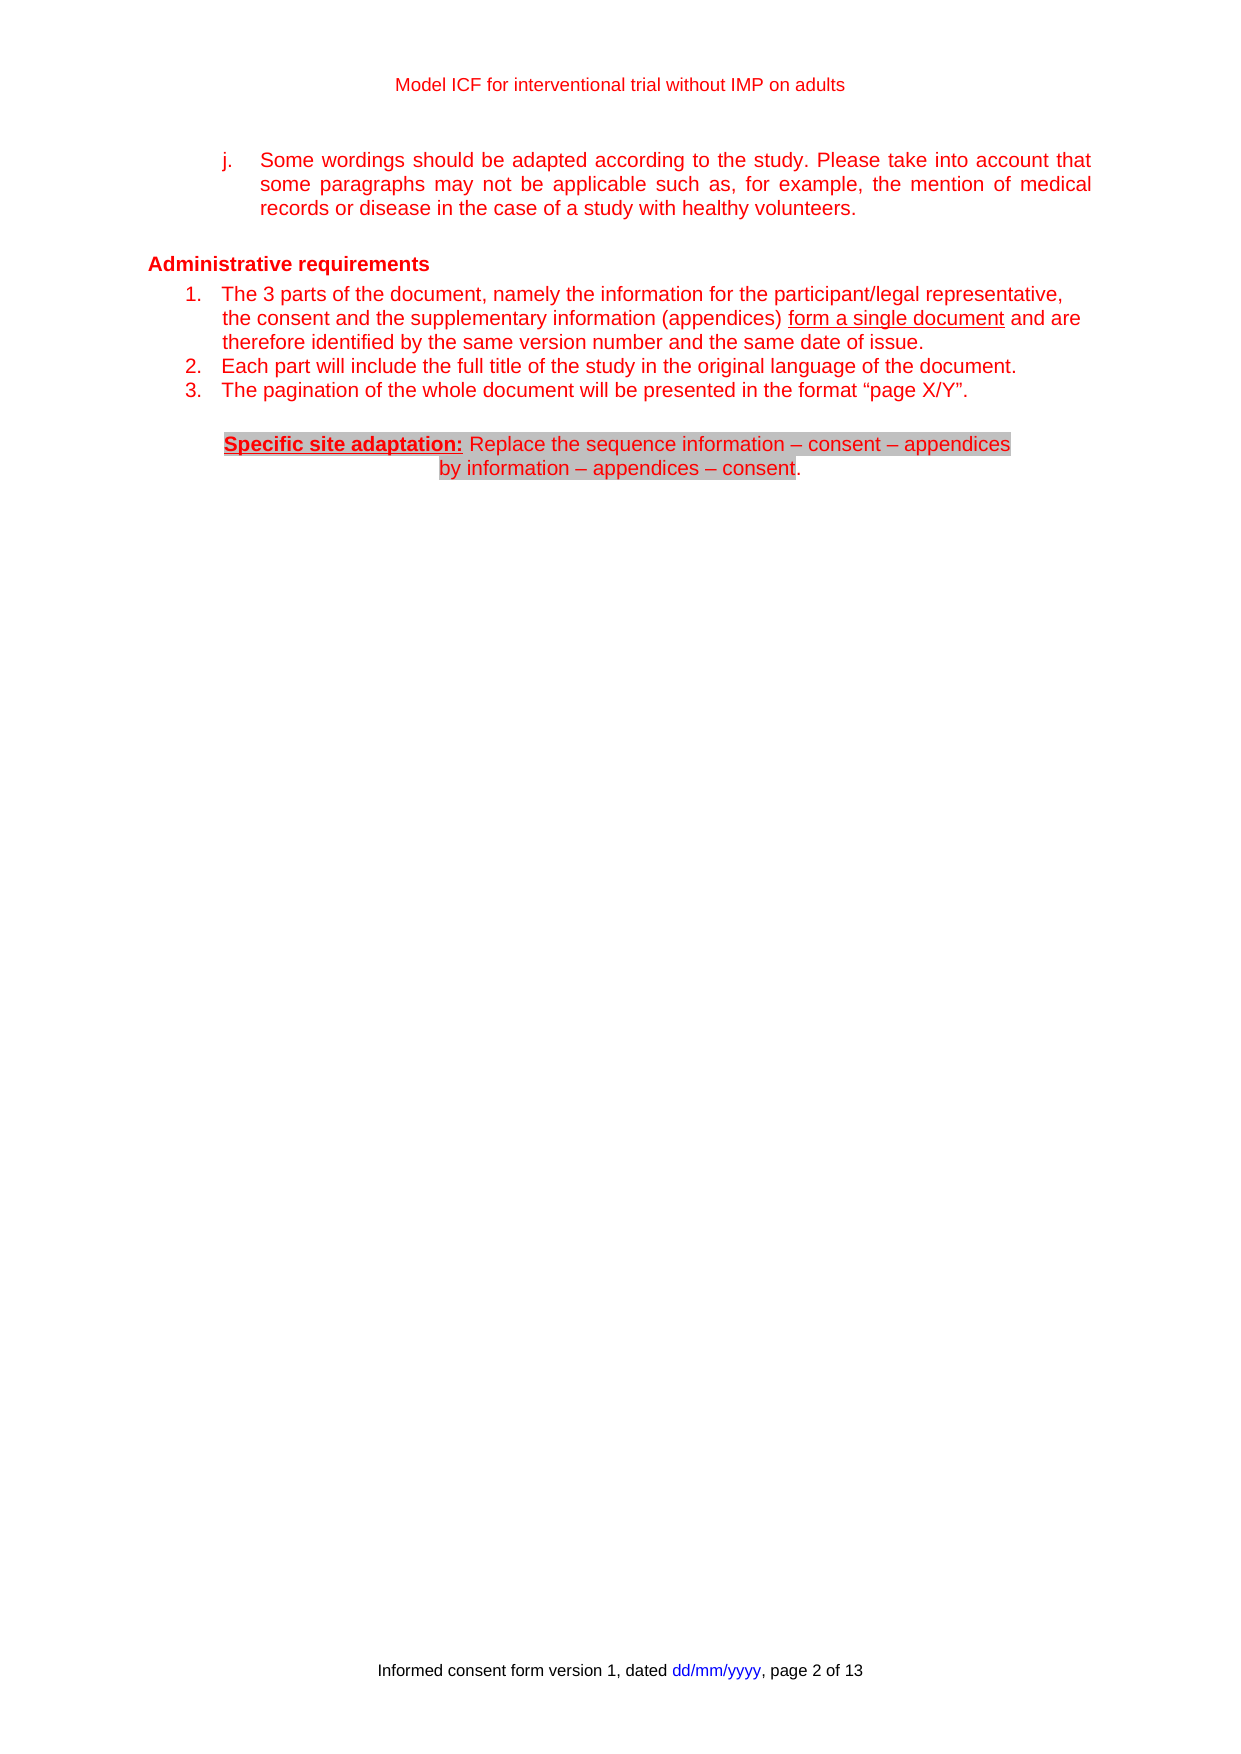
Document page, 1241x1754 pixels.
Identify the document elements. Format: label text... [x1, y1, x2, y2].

text Administrative requirements [148, 251, 1093, 276]
list Each part will include the full title of the study in the original language of the document. [185, 354, 1093, 378]
list The pagination of the whole document will be presented in the format “page X/Y”. [185, 378, 1093, 426]
list The 3 parts of the document, namely the information for the participant/legal representative, the consent and the supplementary information (appendices) form a single document and are therefore identified by the same version number and the same date of issue. [185, 282, 1093, 354]
text Specific site adaptation: Replace the sequence information – consent – appendices by information – appendices – consent. [148, 432, 439, 480]
text Specific site adaptation: Replace the sequence information – consent – appendices by information – appendices – consent. [796, 432, 1093, 480]
list Some wordings should be adapted according to the study. Please take into account that some paragraphs may not be applicable such as, for example, the mention of medical records or disease in the case of a study with healthy volunteers. [222, 148, 1093, 219]
